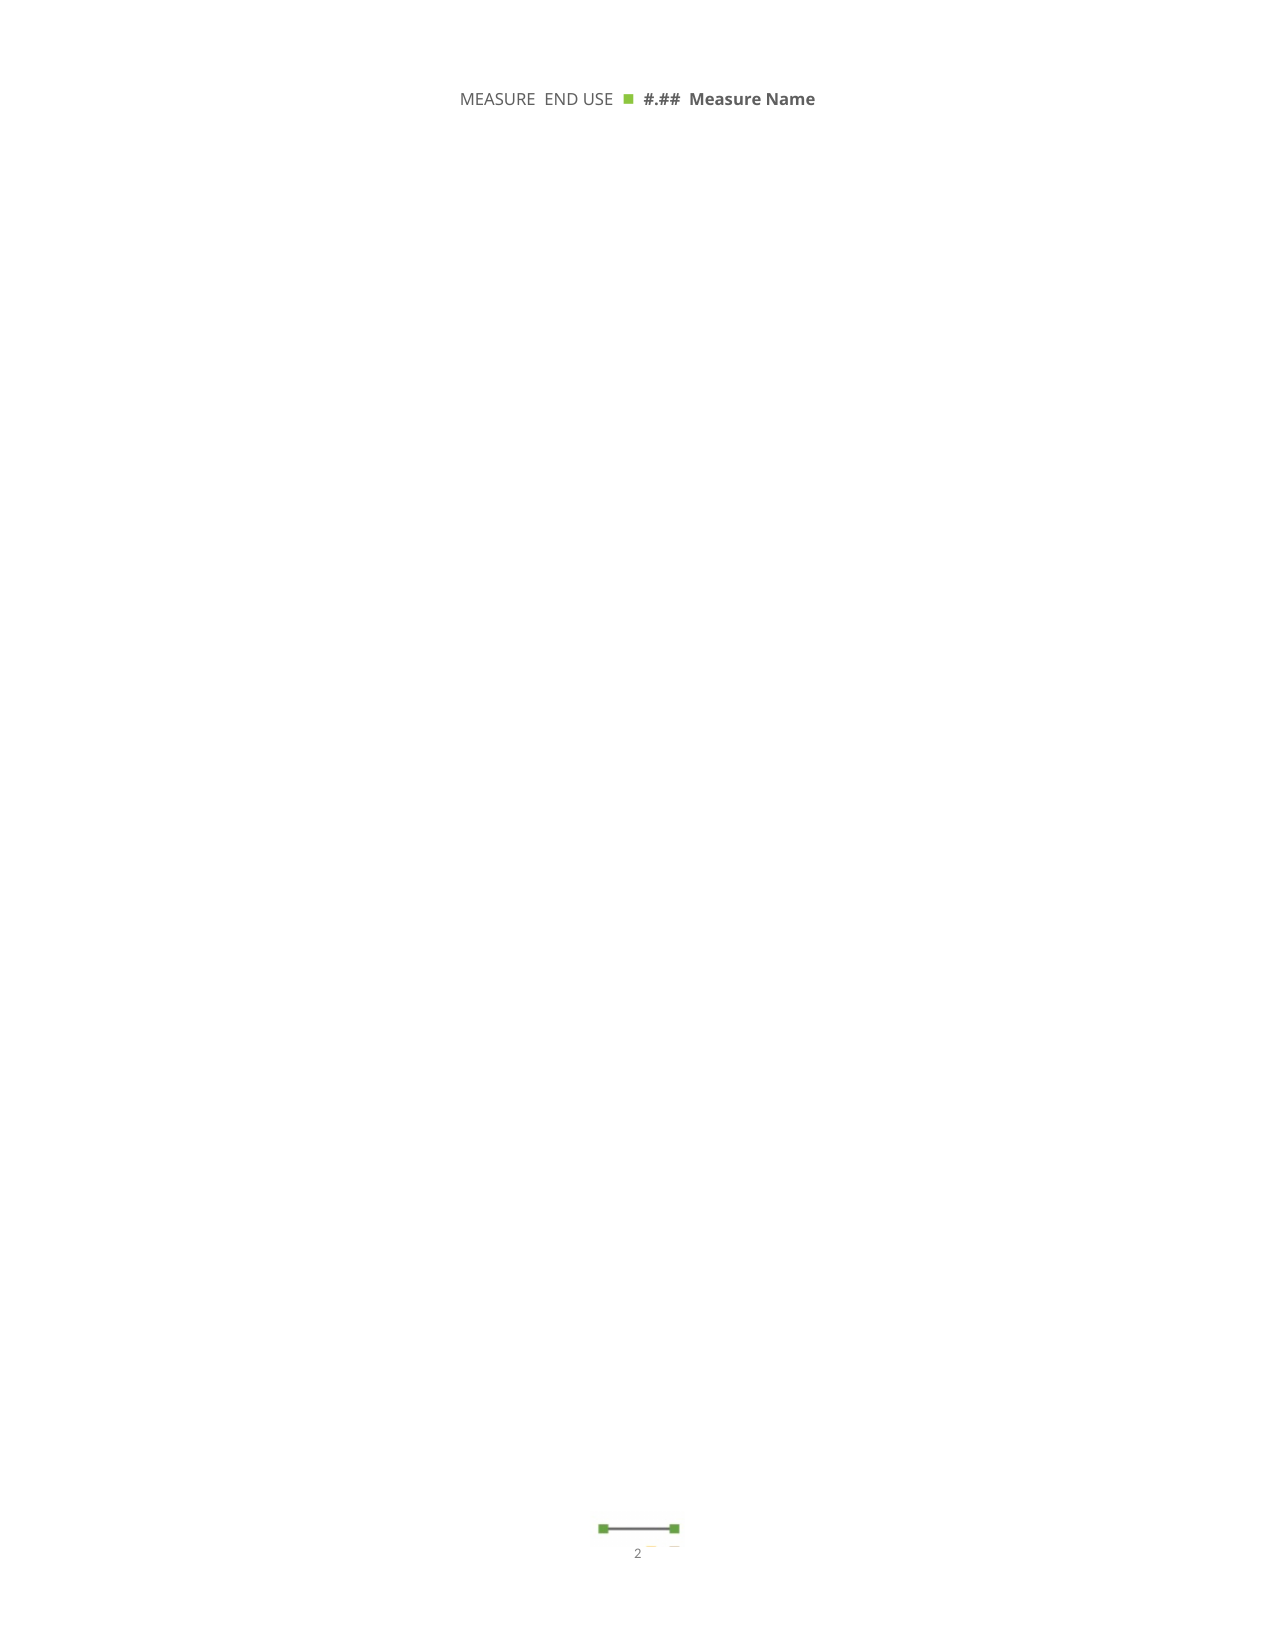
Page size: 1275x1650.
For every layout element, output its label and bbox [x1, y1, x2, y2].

picture [589, 1512, 684, 1547]
